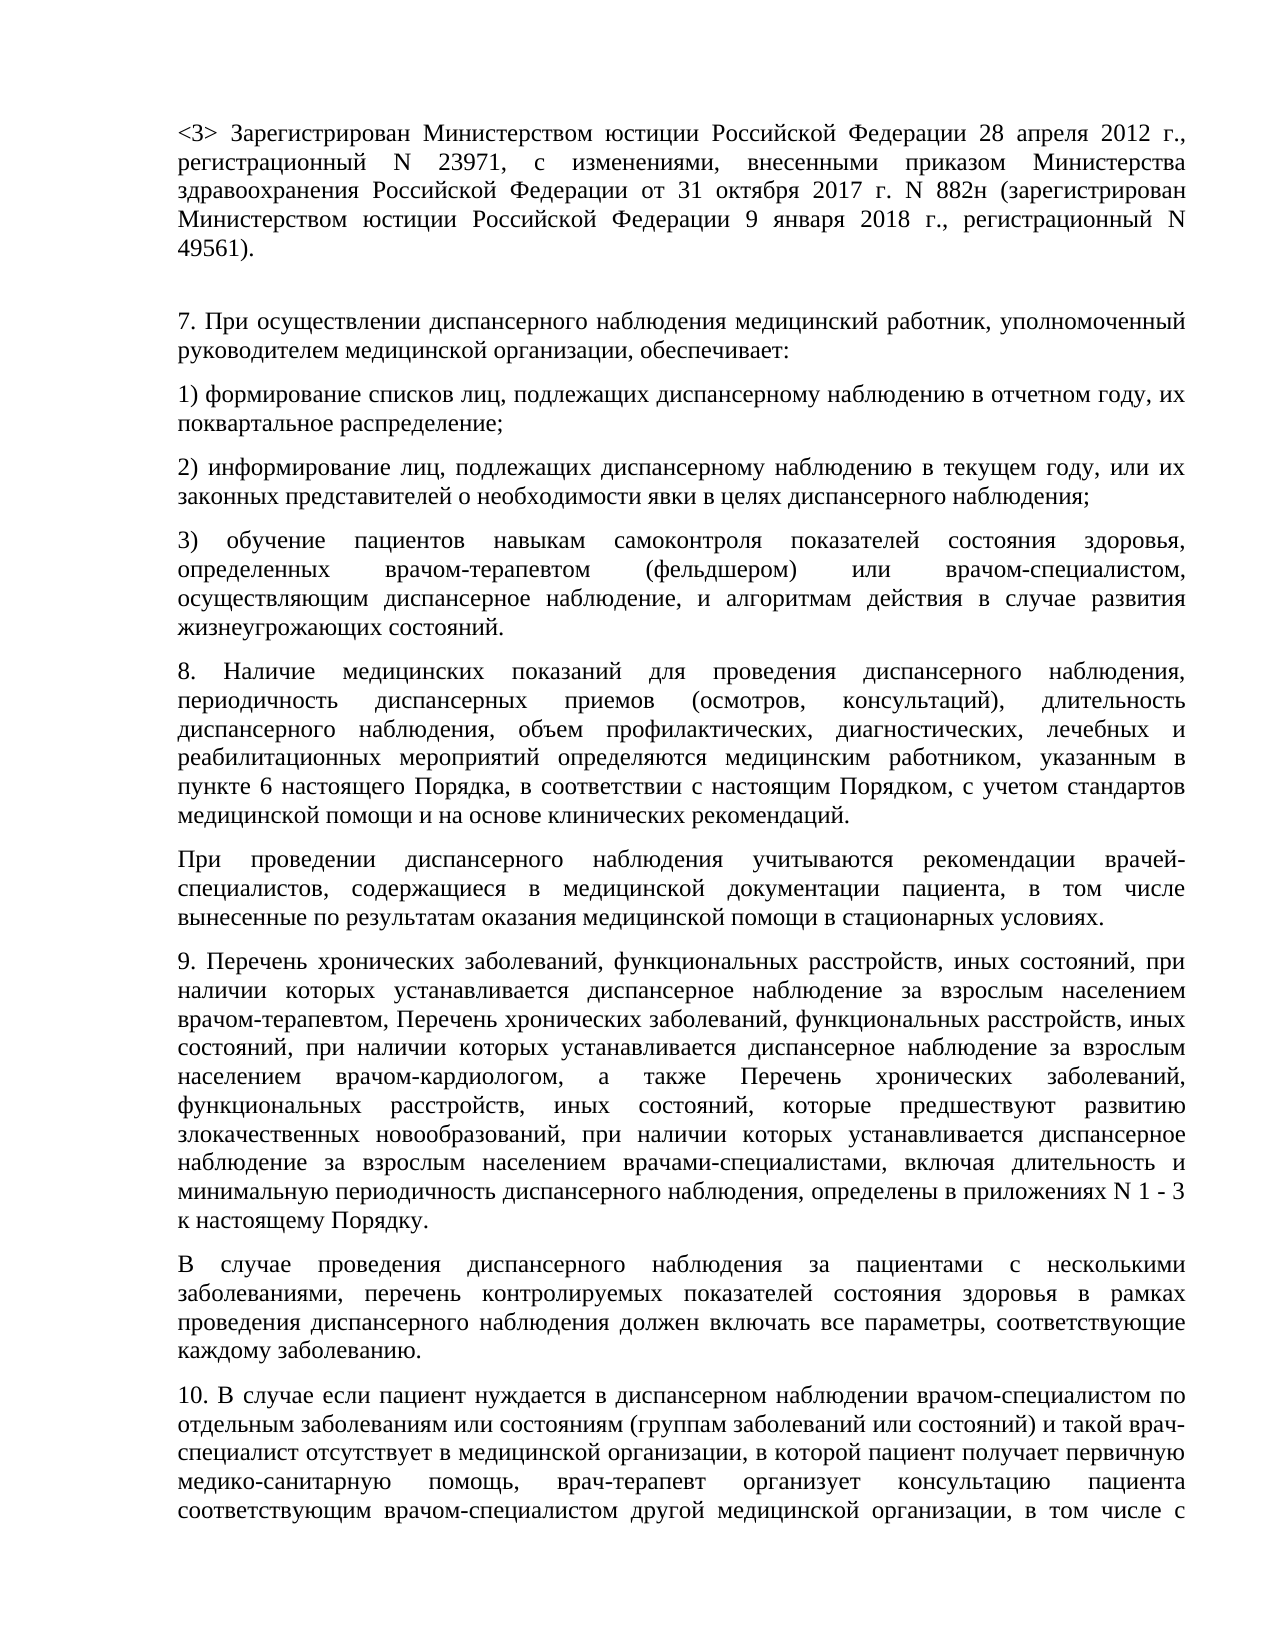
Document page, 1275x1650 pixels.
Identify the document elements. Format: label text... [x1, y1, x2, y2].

text 7. При осуществлении диспансерного наблюдения медицинский работник, уполномоченный руководителем медицинской организации, обеспечивает: [177, 306, 1186, 364]
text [177, 1380, 1186, 1524]
text В случае проведения диспансерного наблюдения за пациентами с несколькими заболеваниями, перечень контролируемых показателей состояния здоровья в рамках проведения диспансерного наблюдения должен включать все параметры, соответствующие каждому заболеванию. [177, 1249, 1186, 1364]
text 1) формирование списков лиц, подлежащих диспансерному наблюдению в отчетном году, их поквартальное распределение; [177, 379, 1186, 437]
text 9. Перечень хронических заболеваний, функциональных расстройств, иных состояний, при наличии которых устанавливается диспансерное наблюдение за взрослым населением врачом-терапевтом, Перечень хронических заболеваний, функциональных расстройств, иных состояний, при наличии которых устанавливается диспансерное наблюдение за взрослым населением врачом-кардиологом, а также Перечень хронических заболеваний, функциональных расстройств, иных состояний, которые предшествуют развитию злокачественных новообразований, при наличии которых устанавливается диспансерное наблюдение за взрослым населением врачами-специалистами, включая длительность и минимальную периодичность диспансерного наблюдения, определены в приложениях N 1 - 3 к настоящему Порядку. [177, 946, 1186, 1234]
text 3) обучение пациентов навыкам самоконтроля показателей состояния здоровья, определенных врачом-терапевтом (фельдшером) или врачом-специалистом, осуществляющим диспансерное наблюдение, и алгоритмам действия в случае развития жизнеугрожающих состояний. [177, 526, 1186, 641]
text 8. Наличие медицинских показаний для проведения диспансерного наблюдения, периодичность диспансерных приемов (осмотров, консультаций), длительность диспансерного наблюдения, объем профилактических, диагностических, лечебных и реабилитационных мероприятий определяются медицинским работником, указанным в пункте 6 настоящего Порядка, в соответствии с настоящим Порядком, с учетом стандартов медицинской помощи и на основе клинических рекомендаций. [177, 656, 1186, 829]
text <3> Зарегистрирован Министерством юстиции Российской Федерации 28 апреля 2012 г., регистрационный N 23971, с изменениями, внесенными приказом Министерства здравоохранения Российской Федерации от 31 октября 2017 г. N 882н (зарегистрирован Министерством юстиции Российской Федерации 9 января 2018 г., регистрационный N 49561). [177, 118, 1186, 262]
text 2) информирование лиц, подлежащих диспансерному наблюдению в текущем году, или их законных представителей о необходимости явки в целях диспансерного наблюдения; [177, 452, 1186, 510]
text При проведении диспансерного наблюдения учитываются рекомендации врачей-специалистов, содержащиеся в медицинской документации пациента, в том числе вынесенные по результатам оказания медицинской помощи в стационарных условиях. [177, 844, 1186, 931]
